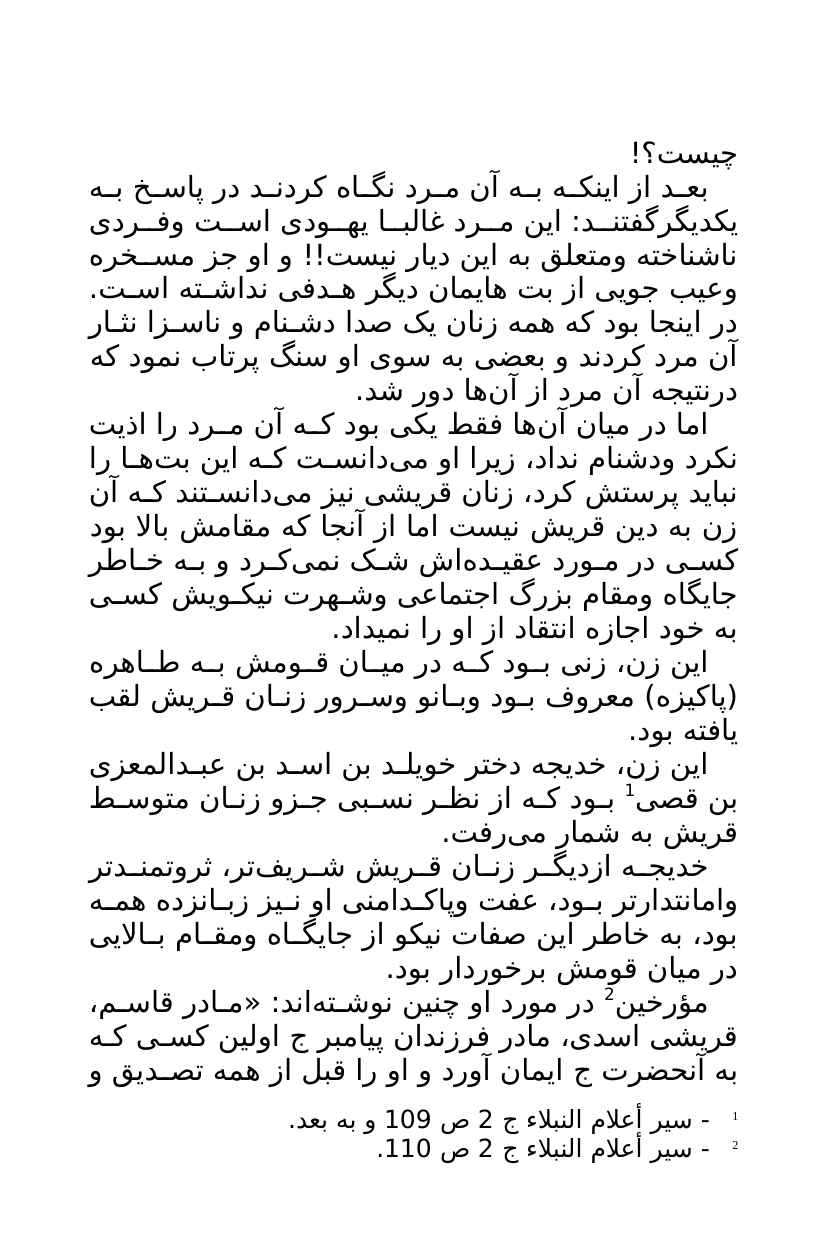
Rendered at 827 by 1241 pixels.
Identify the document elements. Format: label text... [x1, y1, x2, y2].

text بعد از اینکه به آن مرد نگاه کردند در پاسخ به یکدیگرگفتند: این مرد غالبا یهودی است وفردی ناشناخته ومتعلق به این دیار نیست!! و او جز مسخره وعیب جویی از بت هایمان دیگر هدفی نداشته است. در اینجا بود که همه زنان یک صدا دشنام و ناسزا نثار آن مرد کردند و بعضی به سوی او سنگ پرتاب نمود که درنتیجه آن مرد از آن‌ها دور شد. [89, 170, 738, 408]
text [89, 136, 738, 170]
text این زن، خدیجه دختر خویلد بن اسد بن عبدالمعزی بن قصی بود که از نظر نسبی جزو زنان متوسط قریش به شمار می‌رفت. [89, 747, 738, 849]
text اما در میان آن‌ها فقط یکی بود که آن مرد را اذیت نکرد ودشنام نداد، زیرا او می‌دانست که این بت‌ها را نباید پرستش کرد، زنان قریشی نیز می‌دانستند که آن زن به دین قریش نیست اما از آنجا که مقامش بالا بود کسی در مورد عقیده‌اش شک نمی‌کرد و به خاطر جایگاه ومقام بزرگ اجتماعی وشهرت نیکویش کسی به خود اجازه انتقاد از او را نمیداد. [89, 408, 738, 645]
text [89, 985, 738, 1087]
text این زن، زنی بود که در میان قومش به طاهره (پاکیزه) معروف بود وبانو وسرور زنان قریش لقب یافته بود. [89, 645, 738, 747]
text خدیجه ازدیگر زنان قریش شریف‌تر، ثروتمندتر وامانتدار‌تر بود، عفت وپاکدامنی او نیز زبانزده همه بود، به خاطر این صفات نیکو از جایگاه ومقام بالایی در میان قومش برخوردار بود. [89, 849, 738, 985]
